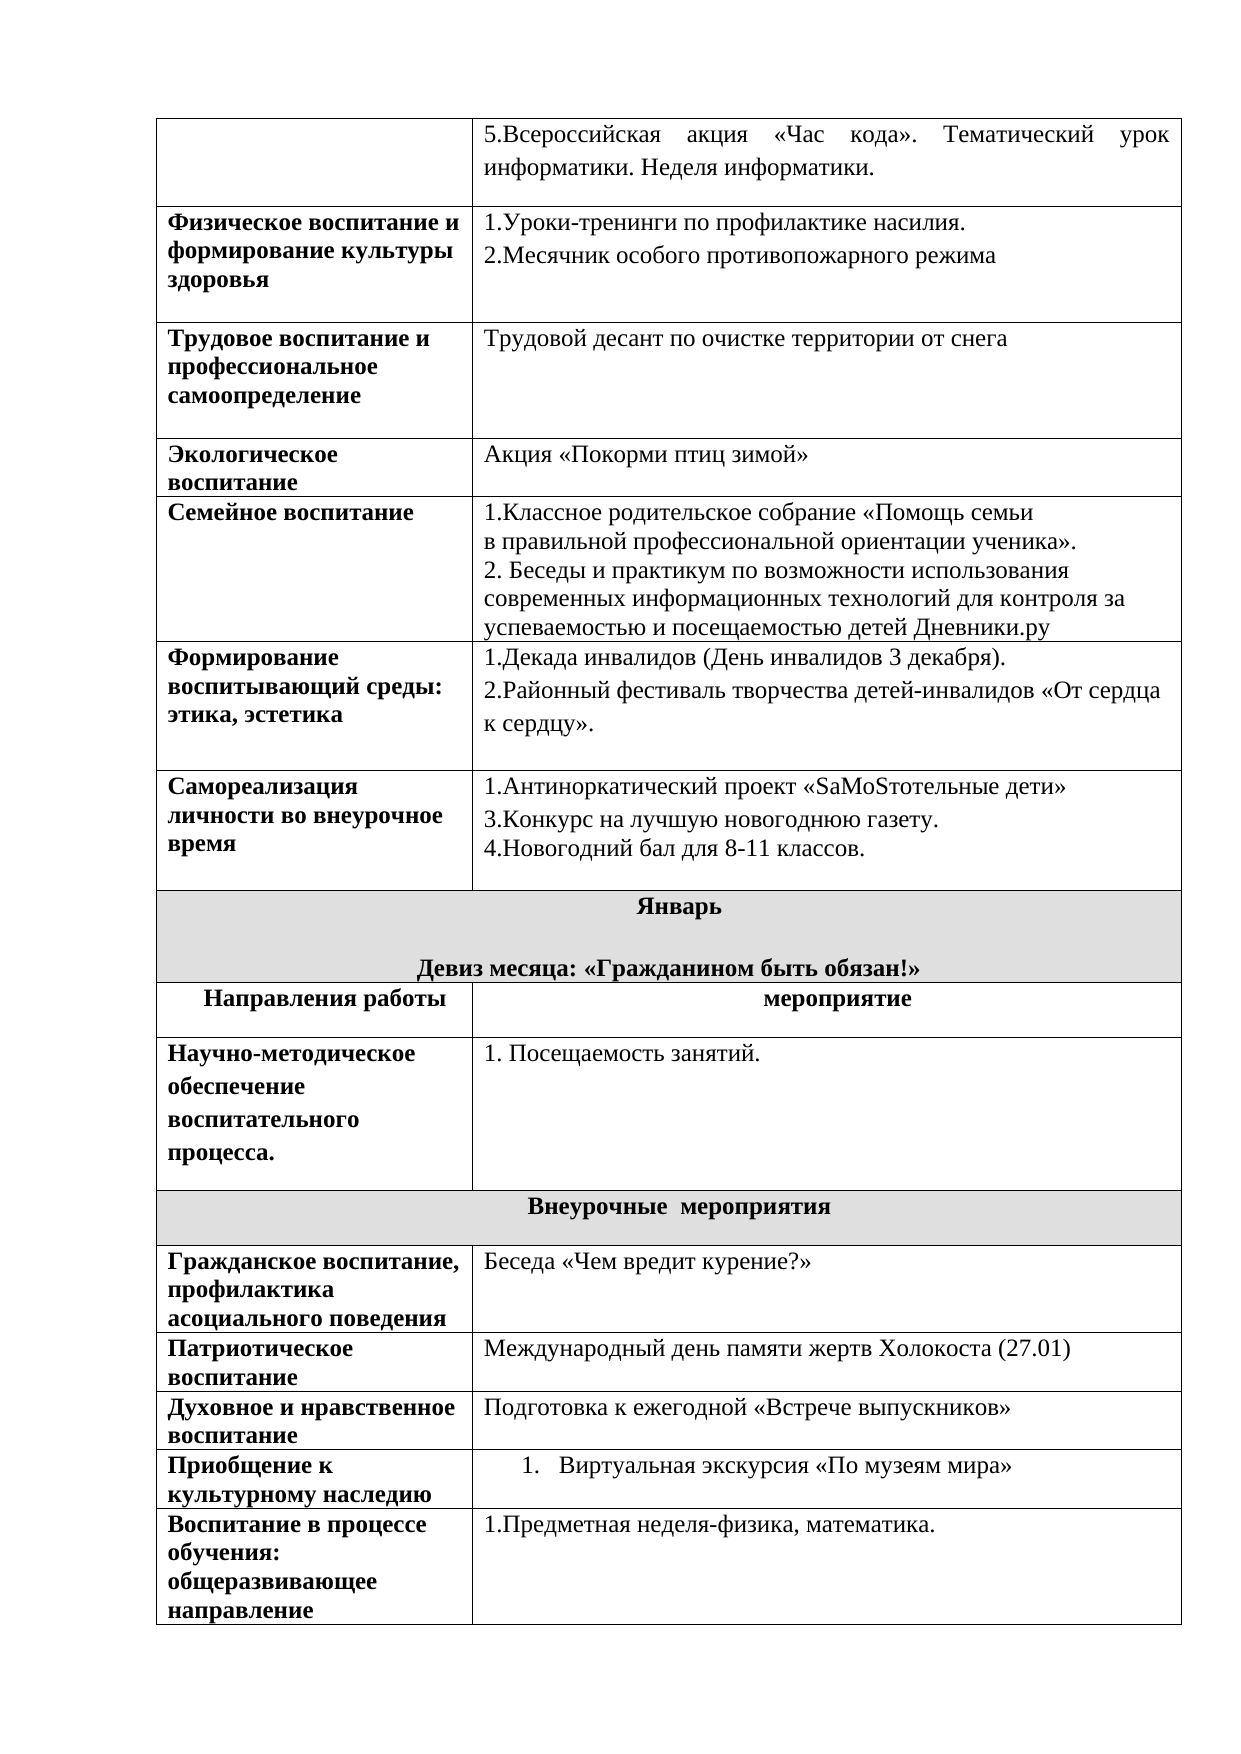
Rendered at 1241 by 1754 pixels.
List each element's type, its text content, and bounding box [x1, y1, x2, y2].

table_cell Патриотическое воспитание [157, 1333, 472, 1391]
table_cell Беседа «Чем вредит курение?» [473, 1246, 1181, 1332]
table_cell мероприятие [473, 983, 1181, 1037]
table_cell Экологическое воспитание [157, 439, 472, 496]
table_cell 1.Антиноркатический проект «SaMoSтотельные дети» 3.Конкурс на лучшую новогоднюю газету. 4.Новогодний бал для 8-11 классов. [473, 771, 1181, 890]
table_cell 1.Классное родительское собрание «Помощь семьи в правильной профессиональной ориентации ученика». 2. Беседы и практикум по возможности использования современных информационных технологий для контроля за успеваемостью и посещаемостью детей Дневники.ру [473, 497, 1181, 641]
table_cell Акция «Покорми птиц зимой» [473, 439, 1181, 496]
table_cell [157, 119, 472, 206]
table_cell Духовное и нравственное воспитание [157, 1392, 472, 1449]
table_cell Научно-методическое обеспечение воспитательного процесса. [157, 1038, 472, 1190]
table_cell 1. Посещаемость занятий. [473, 1038, 1181, 1190]
table_cell Трудовое воспитание и профессиональное самоопределение [157, 323, 472, 438]
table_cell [473, 119, 1181, 206]
table_cell Направления работы [157, 983, 472, 1037]
table_cell Трудовой десант по очистке территории от снега [473, 323, 1181, 438]
table_cell Январь Девиз месяца: «Гражданином быть обязан!» [157, 891, 1181, 982]
table_cell Семейное воспитание [157, 497, 472, 641]
table_cell Приобщение к культурному наследию [157, 1450, 472, 1508]
table_cell Внеурочные мероприятия [157, 1191, 1181, 1245]
table_cell 1.Уроки-тренинги по профилактике насилия. 2.Месячник особого противопожарного режима [473, 207, 1181, 322]
table_cell Физическое воспитание и формирование культуры здоровья [157, 207, 472, 322]
table_cell Самореализация личности во внеурочное время [157, 771, 472, 890]
table_cell Виртуальная экскурсия «По музеям мира» [473, 1450, 1181, 1508]
table_cell Формирование воспитывающий среды: этика, эстетика [157, 642, 472, 770]
table_cell 1.Декада инвалидов (День инвалидов 3 декабря). 2.Районный фестиваль творчества детей-инвалидов «От сердца к сердцу». [473, 642, 1181, 770]
table_cell Подготовка к ежегодной «Встрече выпускников» [473, 1392, 1181, 1449]
table_cell Международный день памяти жертв Холокоста (27.01) [473, 1333, 1181, 1391]
table_cell Гражданское воспитание, профилактика асоциального поведения [157, 1246, 472, 1332]
table_cell Воспитание в процессе обучения: общеразвивающее направление [157, 1509, 472, 1624]
table_cell 1.Предметная неделя-физика, математика. [473, 1509, 1181, 1624]
